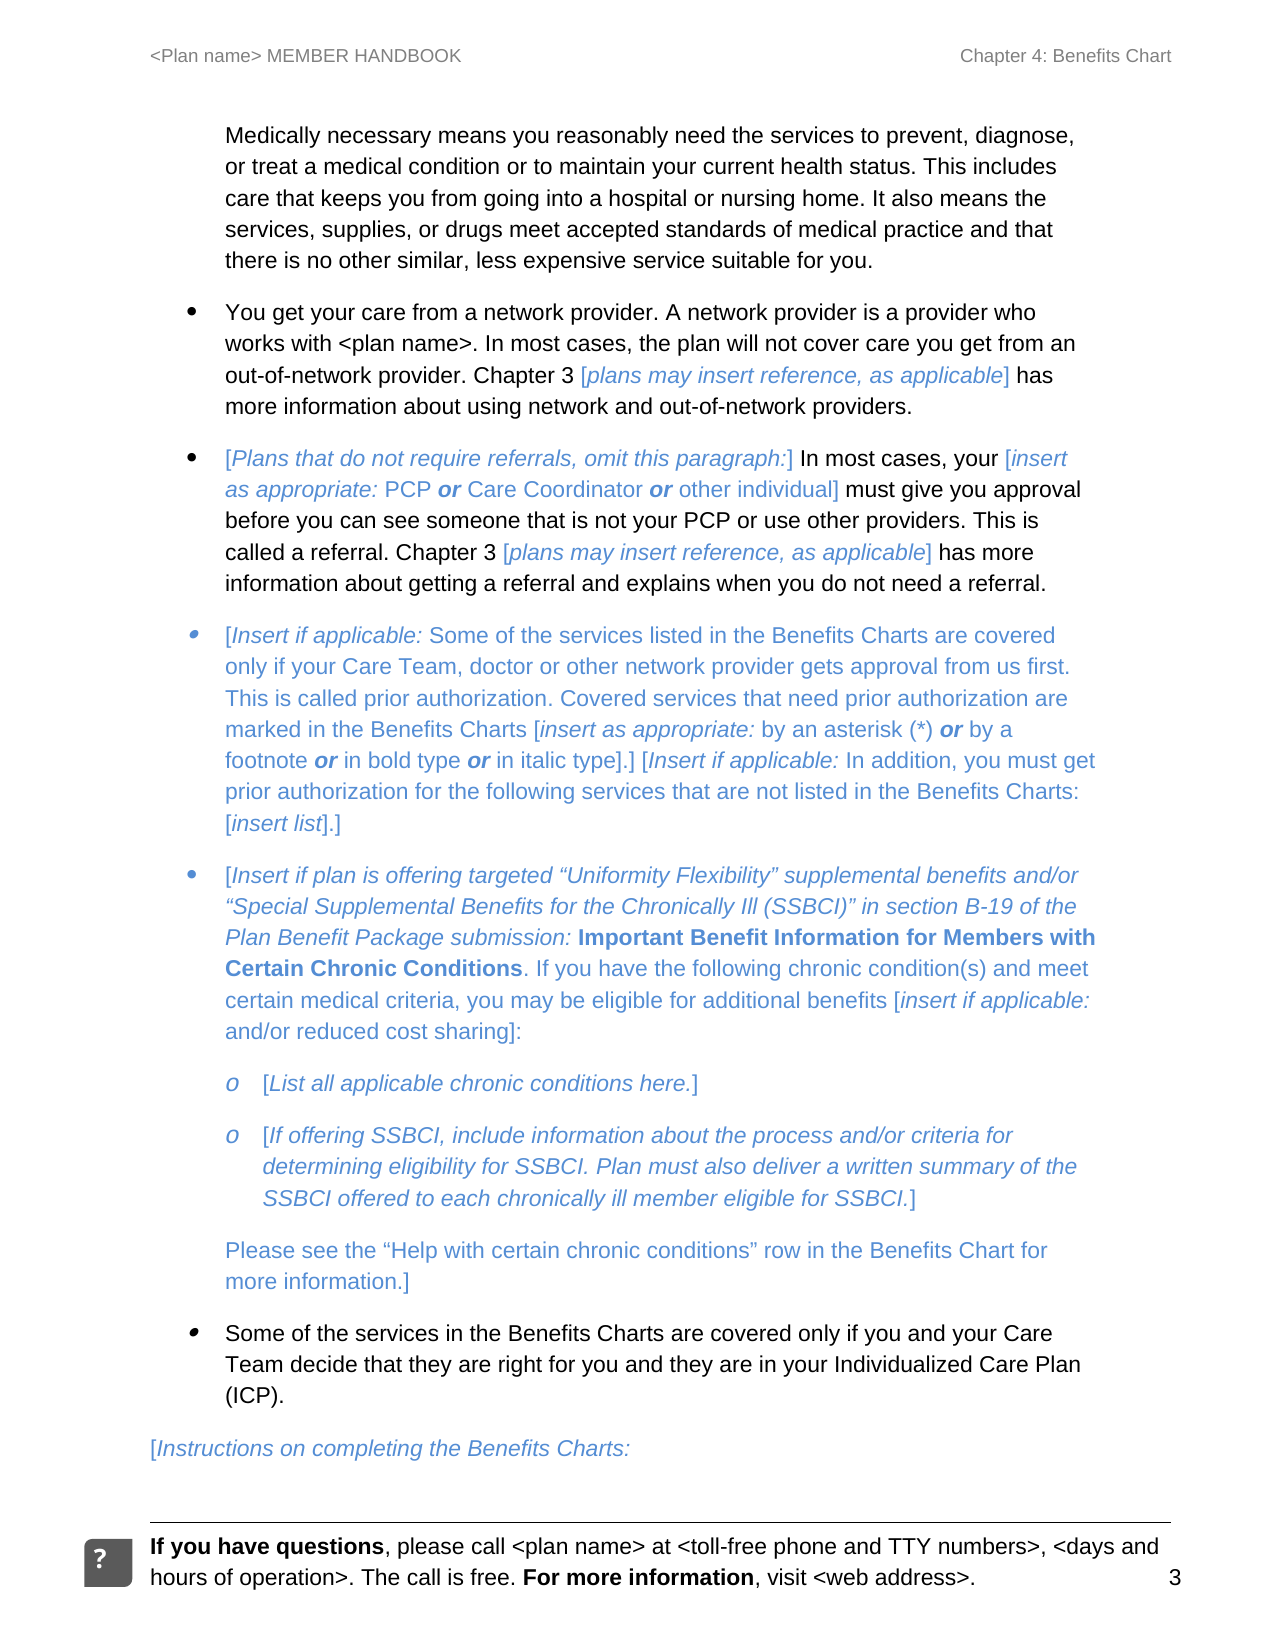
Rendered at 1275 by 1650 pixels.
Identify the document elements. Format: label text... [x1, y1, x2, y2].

list Some of the services in the Benefits Charts are covered only if you and your Care Team decide that they are right for you and they are in your Individualized Care Plan (ICP). [187, 1316, 1096, 1410]
list [Insert if plan is offering targeted “Uniformity Flexibility” supplemental benefits and/or “Special Supplemental Benefits for the Chronically Ill (SSBCI)” in section B-19 of the Plan Benefit Package submission: Important Benefit Information for Members with Certain Chronic Conditions. If you have the following chronic condition(s) and meet certain medical criteria, you may be eligible for additional benefits [insert if applicable: and/or reduced cost sharing]: [187, 858, 1096, 1046]
list Please see the “Help with certain chronic conditions” row in the Benefits Chart for more information.] [225, 1233, 1096, 1296]
list [Insert if applicable: Some of the services listed in the Benefits Charts are covered only if your Care Team, doctor or other network provider gets approval from us first. This is called prior authorization. Covered services that need prior authorization are marked in the Benefits Charts [insert as appropriate: by an asterisk (*) or by a footnote or in bold type or in italic type].] [Insert if applicable: In addition, you must get prior authorization for the following services that are not listed in the Benefits Charts: [insert list].] [187, 618, 1096, 837]
list You get your care from a network provider. A network provider is a provider who works with <plan name>. In most cases, the plan will not cover care you get from an out-of-network provider. Chapter 3 [plans may insert reference, as applicable] has more information about using network and out-of-network providers. [187, 296, 1096, 421]
list [Plans that do not require referrals, omit this paragraph:] In most cases, your [insert as appropriate: PCP or Care Coordinator or other individual] must give you approval before you can see someone that is not your PCP or use other providers. This is called a referral. Chapter 3 [plans may insert reference, as applicable] has more information about getting a referral and explains when you do not need a referral. [187, 441, 1096, 598]
list [If offering SSBCI, include information about the process and/or criteria for determining eligibility for SSBCI. Plan must also deliver a written summary of the SSBCI offered to each chronically ill member eligible for SSBCI.] [225, 1118, 1096, 1212]
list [187, 118, 1096, 275]
list [List all applicable chronic conditions here.] [225, 1066, 1096, 1098]
text [Instructions on completing the Benefits Charts: [150, 1431, 1171, 1462]
